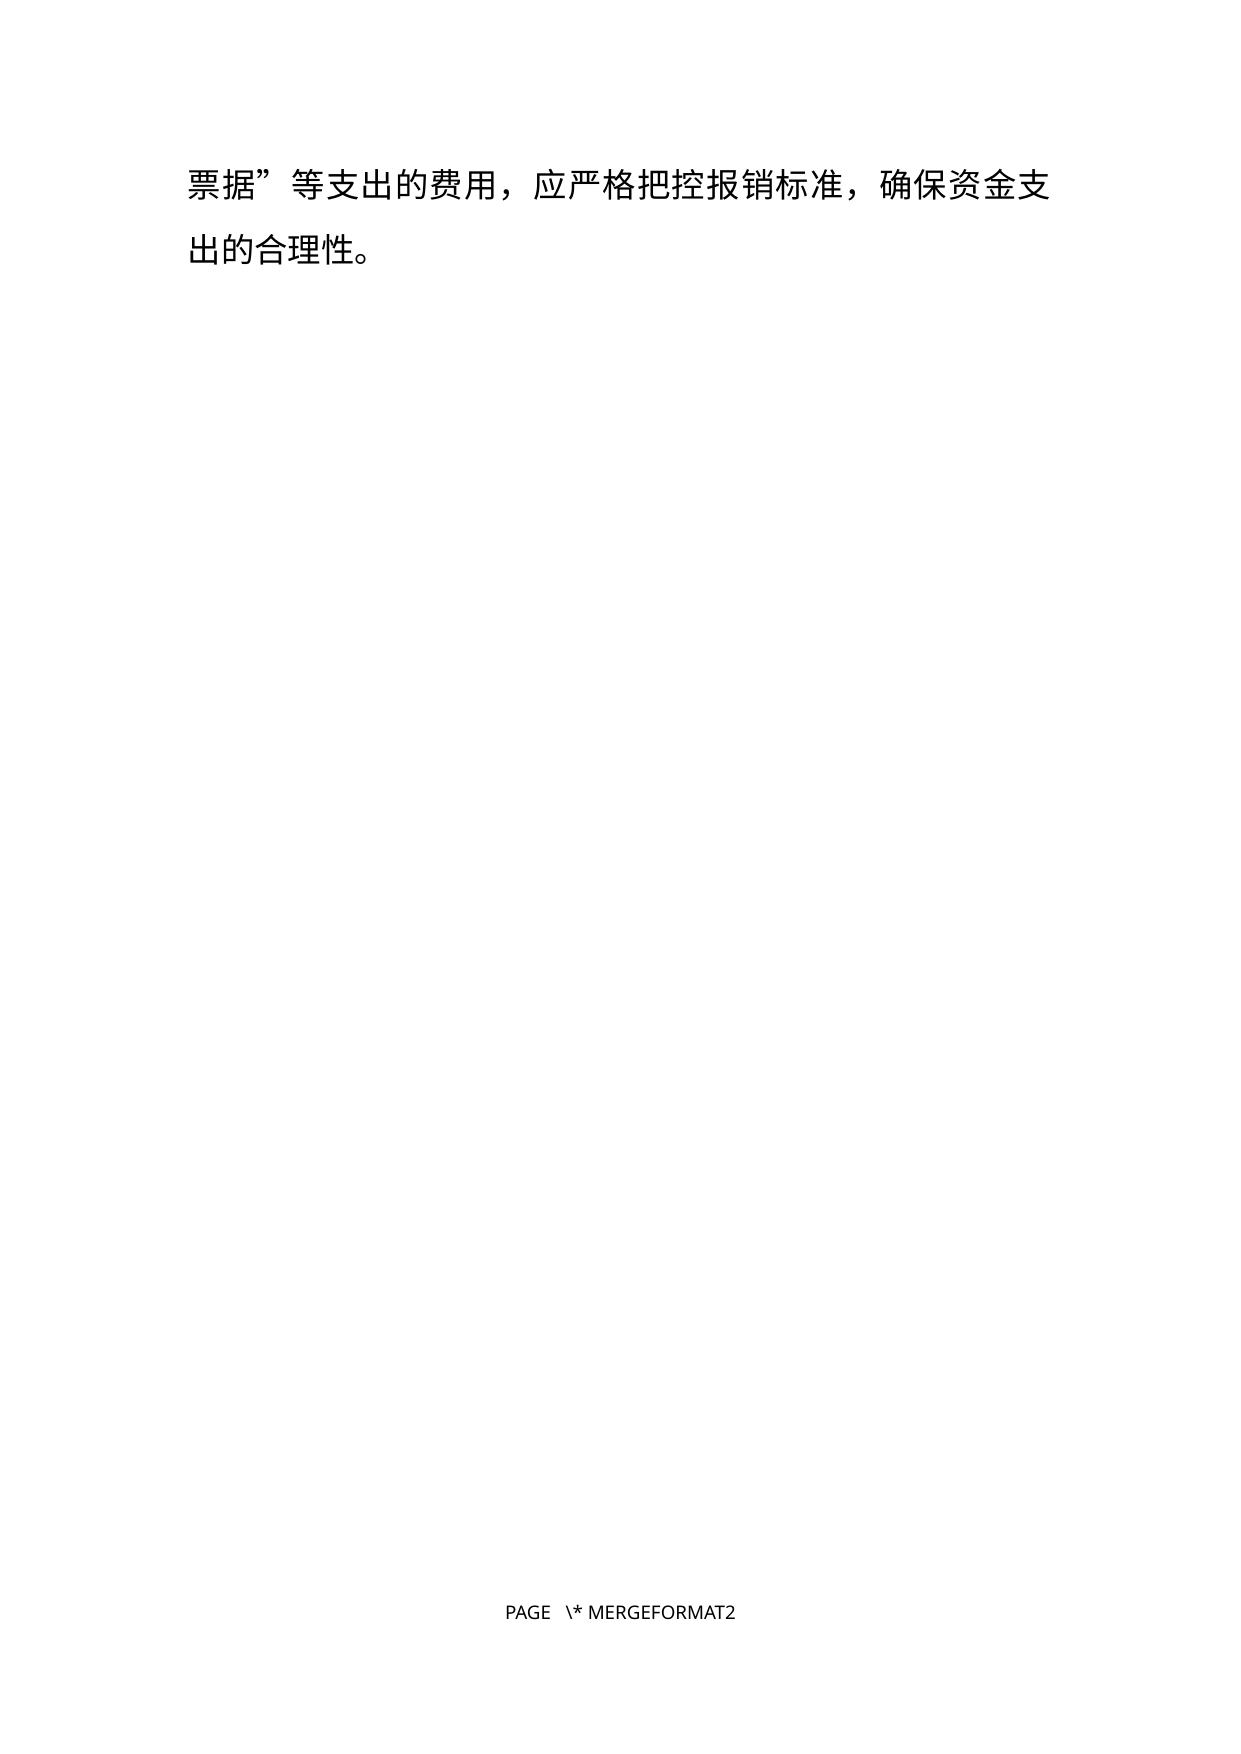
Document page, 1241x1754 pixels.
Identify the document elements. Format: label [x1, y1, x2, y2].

text [187, 150, 1053, 280]
